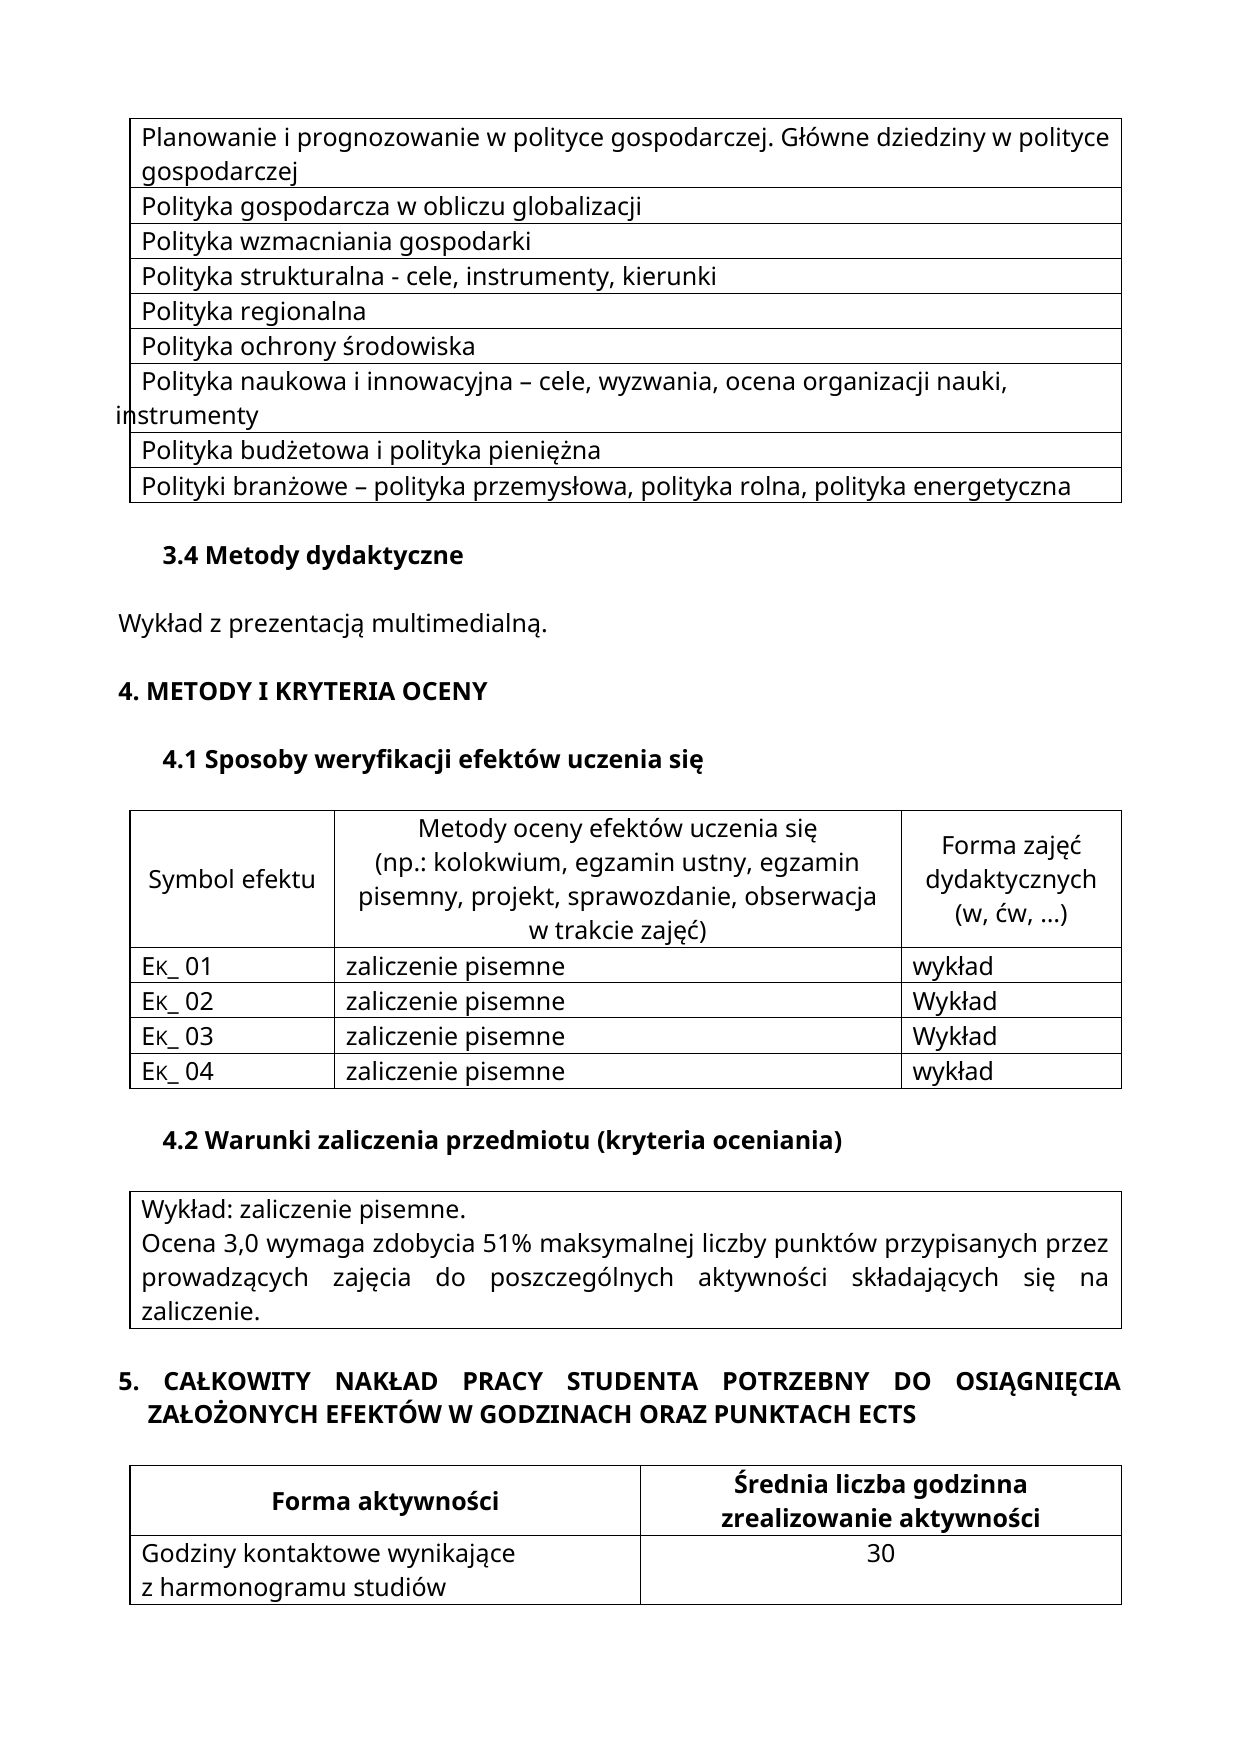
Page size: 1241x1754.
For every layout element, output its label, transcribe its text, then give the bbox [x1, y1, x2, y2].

text 4.1 Sposoby weryfikacji efektów uczenia się [162, 742, 1122, 776]
table_cell wykład [902, 948, 1121, 982]
table_cell zaliczenie pisemne [335, 983, 901, 1017]
table_header Metody oceny efektów uczenia się (np.: kolokwium, egzamin ustny, egzamin pisemny, projekt, sprawozdanie, obserwacja w trakcie zajęć) [335, 811, 901, 947]
table_cell zaliczenie pisemne [335, 1018, 901, 1052]
table_cell zaliczenie pisemne [335, 1054, 901, 1087]
table_cell Wykład [902, 1018, 1121, 1052]
text Wykład z prezentacją multimedialną. [118, 605, 1122, 639]
text 3.4 Metody dydaktyczne [162, 537, 1122, 571]
table_cell Polityka budżetowa i polityka pieniężna [131, 433, 1121, 467]
table_cell Polityka wzmacniania gospodarki [131, 224, 1121, 257]
table_cell Ek_ 02 [131, 983, 334, 1017]
table_cell Polityka regionalna [131, 294, 1121, 328]
table_cell Planowanie i prognozowanie w polityce gospodarczej. Główne dziedziny w polityce gospodarczej [131, 119, 1121, 187]
text 5. CAŁKOWITY NAKŁAD PRACY STUDENTA POTRZEBNY DO OSIĄGNIĘCIA ZAŁOŻONYCH EFEKTÓW W GODZINACH ORAZ PUNKTACH ECTS [118, 1363, 1122, 1431]
table_header Forma zajęć dydaktycznych (w, ćw, …) [902, 811, 1121, 947]
table_cell Polityka ochrony środowiska [131, 329, 1121, 363]
table_cell Wykład [902, 983, 1121, 1017]
table_cell Polityki branżowe – polityka przemysłowa, polityka rolna, polityka energetyczna [131, 468, 1121, 502]
text 4. METODY I KRYTERIA OCENY [118, 673, 1122, 708]
table_cell zaliczenie pisemne [335, 948, 901, 982]
text 4.2 Warunki zaliczenia przedmiotu (kryteria oceniania) [162, 1123, 1122, 1157]
table_cell Ek_ 01 [131, 948, 334, 982]
table_cell Polityka gospodarcza w obliczu globalizacji [131, 188, 1121, 222]
table_cell 30 [641, 1536, 1121, 1604]
table_cell Ek_ 04 [131, 1054, 334, 1087]
table_header Forma aktywności [131, 1466, 640, 1534]
table_cell Godziny kontaktowe wynikające z harmonogramu studiów [131, 1536, 640, 1604]
table_header Symbol efektu [131, 811, 334, 947]
table_header Wykład: zaliczenie pisemne. Ocena 3,0 wymaga zdobycia 51% maksymalnej liczby punktów przypisanych przez prowadzących zajęcia do poszczególnych aktywności składających się na zaliczenie. [131, 1192, 1121, 1328]
table_cell Ek_ 03 [131, 1018, 334, 1052]
table_header Średnia liczba godzinna zrealizowanie aktywności [641, 1466, 1121, 1534]
table_cell Polityka strukturalna - cele, instrumenty, kierunki [131, 259, 1121, 293]
table_cell wykład [902, 1054, 1121, 1087]
table_cell Polityka naukowa i innowacyjna – cele, wyzwania, ocena organizacji nauki, instrumenty [131, 364, 1121, 432]
